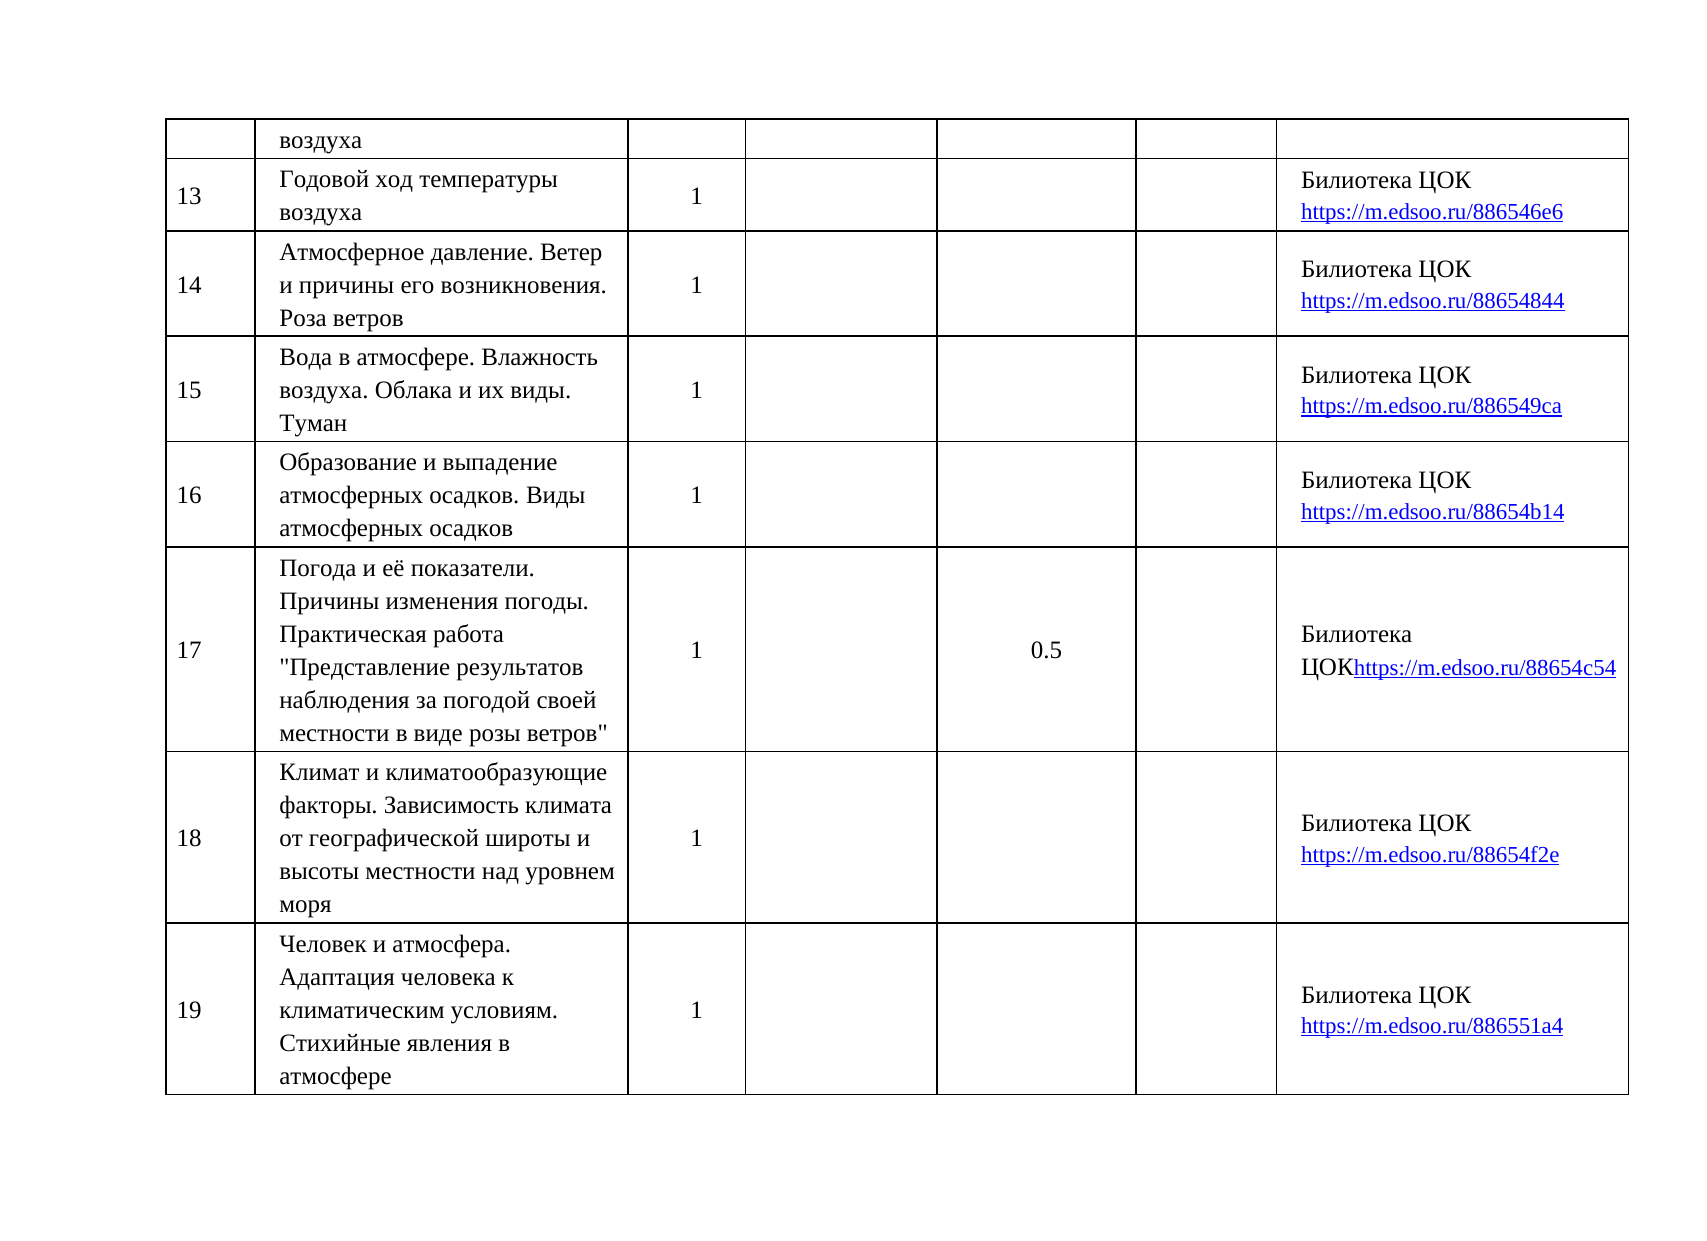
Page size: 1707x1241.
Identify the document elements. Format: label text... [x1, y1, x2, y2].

table_cell 1 [629, 120, 745, 157]
table_cell Билиотека ЦОК https://m.edsoo.ru/88654844 [1277, 232, 1628, 335]
table_cell 18 [167, 752, 254, 922]
table_cell [746, 232, 936, 335]
table_cell 13 [167, 159, 254, 230]
table_cell Вода в атмосфере. Влажность воздуха. Облака и их виды. Туман [256, 337, 627, 441]
table_cell [938, 337, 1135, 441]
table_cell [746, 548, 936, 751]
table_cell Атмосферное давление. Ветер и причины его возникновения. Роза ветров [256, 232, 627, 335]
table_cell [1137, 924, 1276, 1093]
table_cell Билиотека ЦОК https://m.edsoo.ru/88654b14 [1277, 442, 1628, 546]
table_cell [1137, 232, 1276, 335]
table_cell 1 [629, 337, 745, 441]
table_cell [746, 159, 936, 230]
table_cell Билиотека ЦОКhttps://m.edsoo.ru/88654c54 [1277, 548, 1628, 751]
table_cell [746, 337, 936, 441]
table_cell Человек и атмосфера. Адаптация человека к климатическим условиям. Стихийные явления в атмосфере [256, 924, 627, 1093]
table_cell 1 [629, 752, 745, 922]
table_cell 0.5 [938, 548, 1135, 751]
table_cell Годовой ход температуры воздуха [256, 159, 627, 230]
table_cell [1137, 442, 1276, 546]
table_cell 15 [167, 337, 254, 441]
table_cell [746, 924, 936, 1093]
table_cell [938, 159, 1135, 230]
table_cell [746, 752, 936, 922]
table_cell Билиотека ЦОК https://m.edsoo.ru/88654f2e [1277, 752, 1628, 922]
table_cell [1137, 337, 1276, 441]
table_cell 1 [629, 548, 745, 751]
table_cell 1 [629, 924, 745, 1093]
table_cell [938, 442, 1135, 546]
table_cell [938, 924, 1135, 1093]
table_cell [1137, 159, 1276, 230]
table_cell [746, 442, 936, 546]
table_cell 19 [167, 924, 254, 1093]
table_cell Билиотека ЦОК https://m.edsoo.ru/886551a4 [1277, 924, 1628, 1093]
table_cell 12 [167, 120, 254, 157]
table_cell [256, 120, 627, 157]
table_cell 14 [167, 232, 254, 335]
table_cell [938, 752, 1135, 922]
table_cell [1137, 120, 1276, 157]
table_cell 1 [629, 232, 745, 335]
table_cell [1137, 548, 1276, 751]
table_cell 17 [167, 548, 254, 751]
table_cell Образование и выпадение атмосферных осадков. Виды атмосферных осадков [256, 442, 627, 546]
table_cell 1 [629, 159, 745, 230]
table_cell 1 [629, 442, 745, 546]
table_cell [746, 120, 936, 157]
table_cell Климат и климатообразующие факторы. Зависимость климата от географической широты и высоты местности над уровнем моря [256, 752, 627, 922]
table_cell [938, 120, 1135, 157]
table_cell 16 [167, 442, 254, 546]
table_cell [1137, 752, 1276, 922]
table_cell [1277, 120, 1628, 157]
table_cell [938, 232, 1135, 335]
table_cell Билиотека ЦОК https://m.edsoo.ru/886549ca [1277, 337, 1628, 441]
table_cell Билиотека ЦОК https://m.edsoo.ru/886546e6 [1277, 159, 1628, 230]
table_cell Погода и её показатели. Причины изменения погоды. Практическая работа "Представление результатов наблюдения за погодой своей местности в виде розы ветров" [256, 548, 627, 751]
